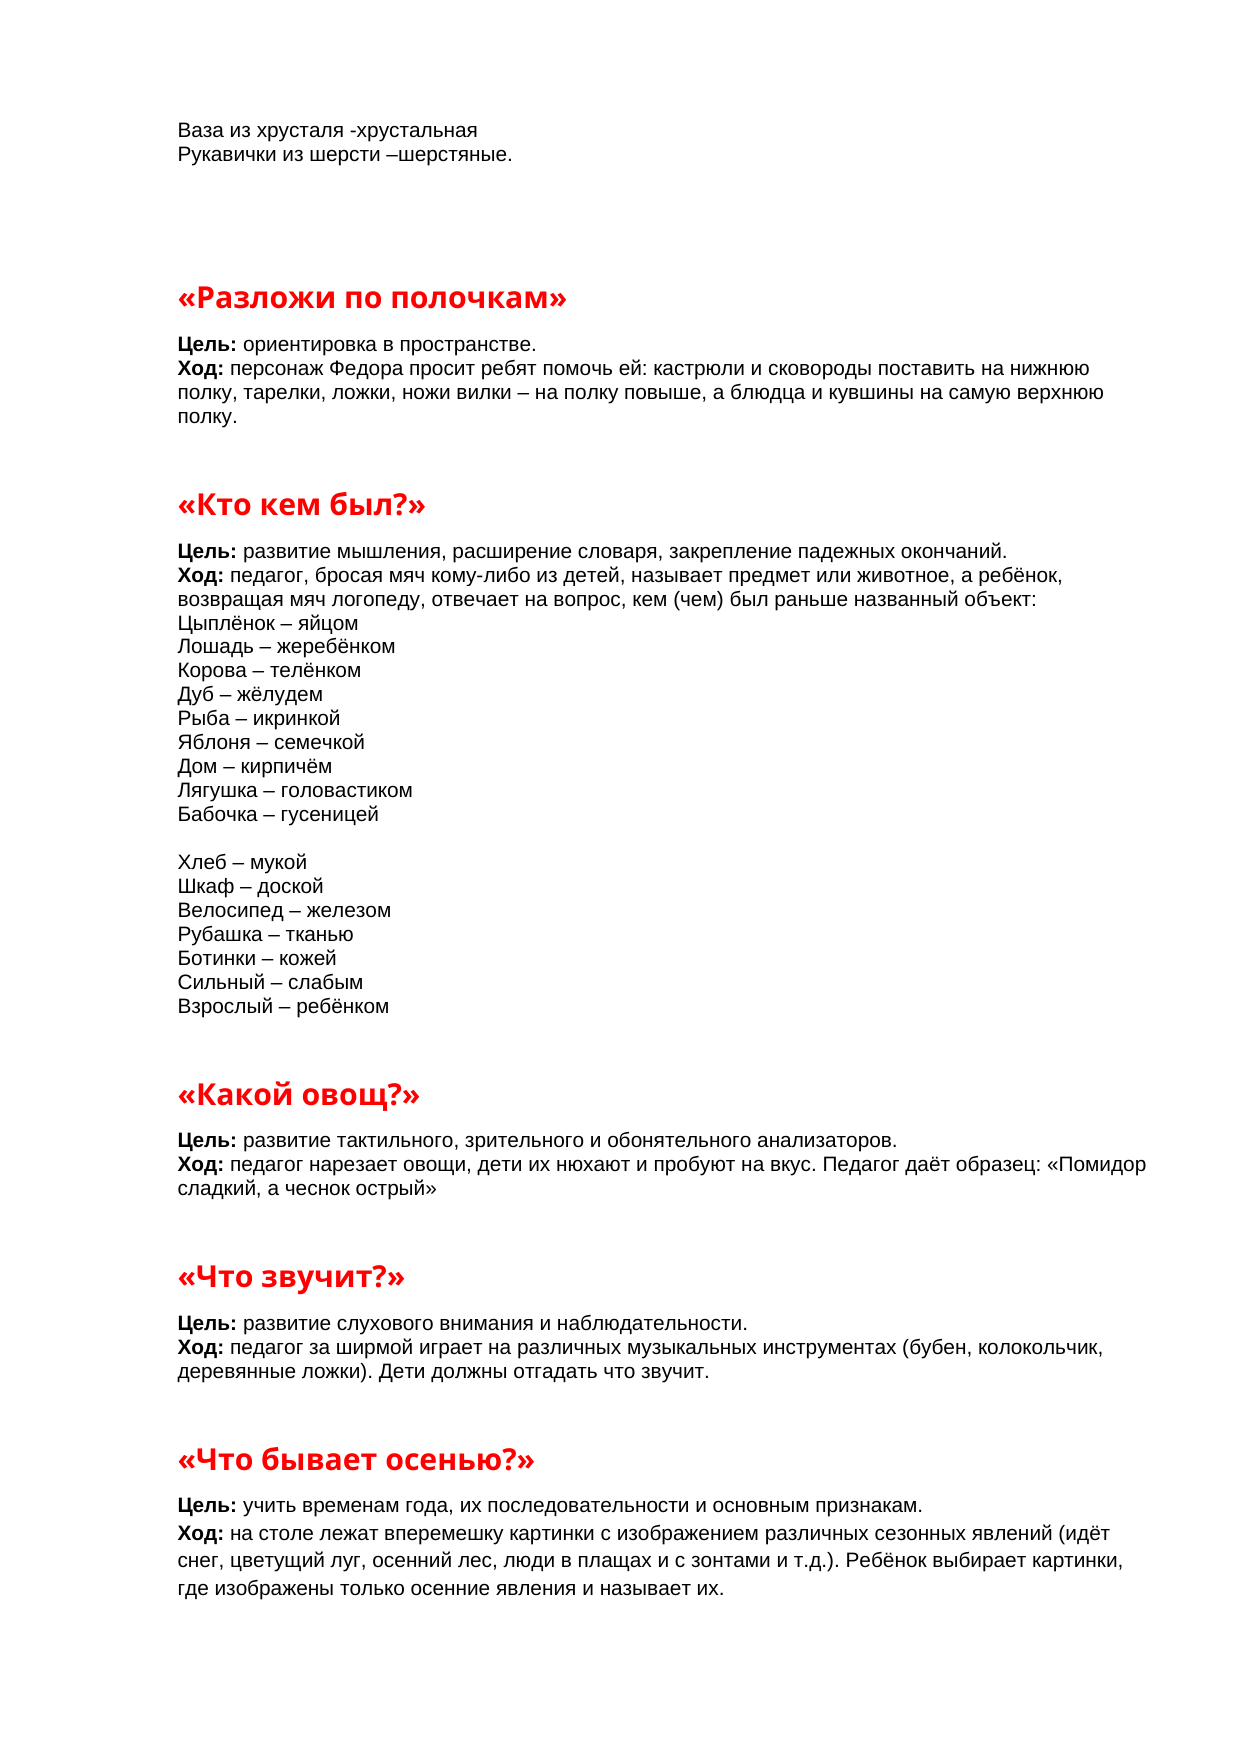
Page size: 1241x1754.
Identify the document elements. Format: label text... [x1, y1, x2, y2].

text «Разложи по полочкам» [177, 277, 1152, 318]
text «Что бывает осенью?» [177, 1438, 1152, 1479]
text «Что звучит?» [177, 1255, 1152, 1297]
text Цель: учить временам года, их последовательности и основным признакам. Ход: на столе лежат вперемешку картинки с изображением различных сезонных явлений (идёт снег, цветущий луг, осенний лес, люди в плащах и с зонтами и т.д.). Ребёнок выбирает картинки, где изображены только осенние явления и называет их. [177, 1493, 1152, 1600]
text Цель: развитие тактильного, зрительного и обонятельного анализаторов. Ход: педагог нарезает овощи, дети их нюхают и пробуют на вкус. Педагог даёт образец: «Помидор сладкий, а чеснок острый» [437, 1128, 1152, 1200]
text Цель: развитие мышления, расширение словаря, закрепление падежных окончаний. Ход: педагог, бросая мяч кому-либо из детей, называет предмет или животное, а ребёнок, возвращая мяч логопеду, отвечает на вопрос, кем (чем) был раньше названный объект: Цыплёнок – яйцом Лошадь – жеребёнком Корова – телёнком Дуб – жёлудем Рыба – икринкой Яблоня – семечкой Дом – кирпичём Лягушка – головастиком Бабочка – гусеницей Хлеб – мукой Шкаф – доской Велосипед – железом Рубашка – тканью Ботинки – кожей Сильный – слабым Взрослый – ребёнком [177, 538, 1152, 1018]
text «Кто кем был?» [177, 483, 1152, 524]
text Цель: развитие слухового внимания и наблюдательности. Ход: педагог за ширмой играет на различных музыкальных инструментах (бубен, колокольчик, деревянные ложки). Дети должны отгадать что звучит. [710, 1311, 1152, 1383]
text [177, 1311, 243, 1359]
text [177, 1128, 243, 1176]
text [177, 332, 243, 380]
text Цель: ориентировка в пространстве. Ход: персонаж Федора просит ребят помочь ей: кастрюли и сковороды поставить на нижнюю полку, тарелки, ложки, ножи вилки – на полку повыше, а блюдца и кувшины на самую верхнюю полку. [237, 332, 1152, 428]
text «Какой овощ?» [177, 1073, 1152, 1114]
